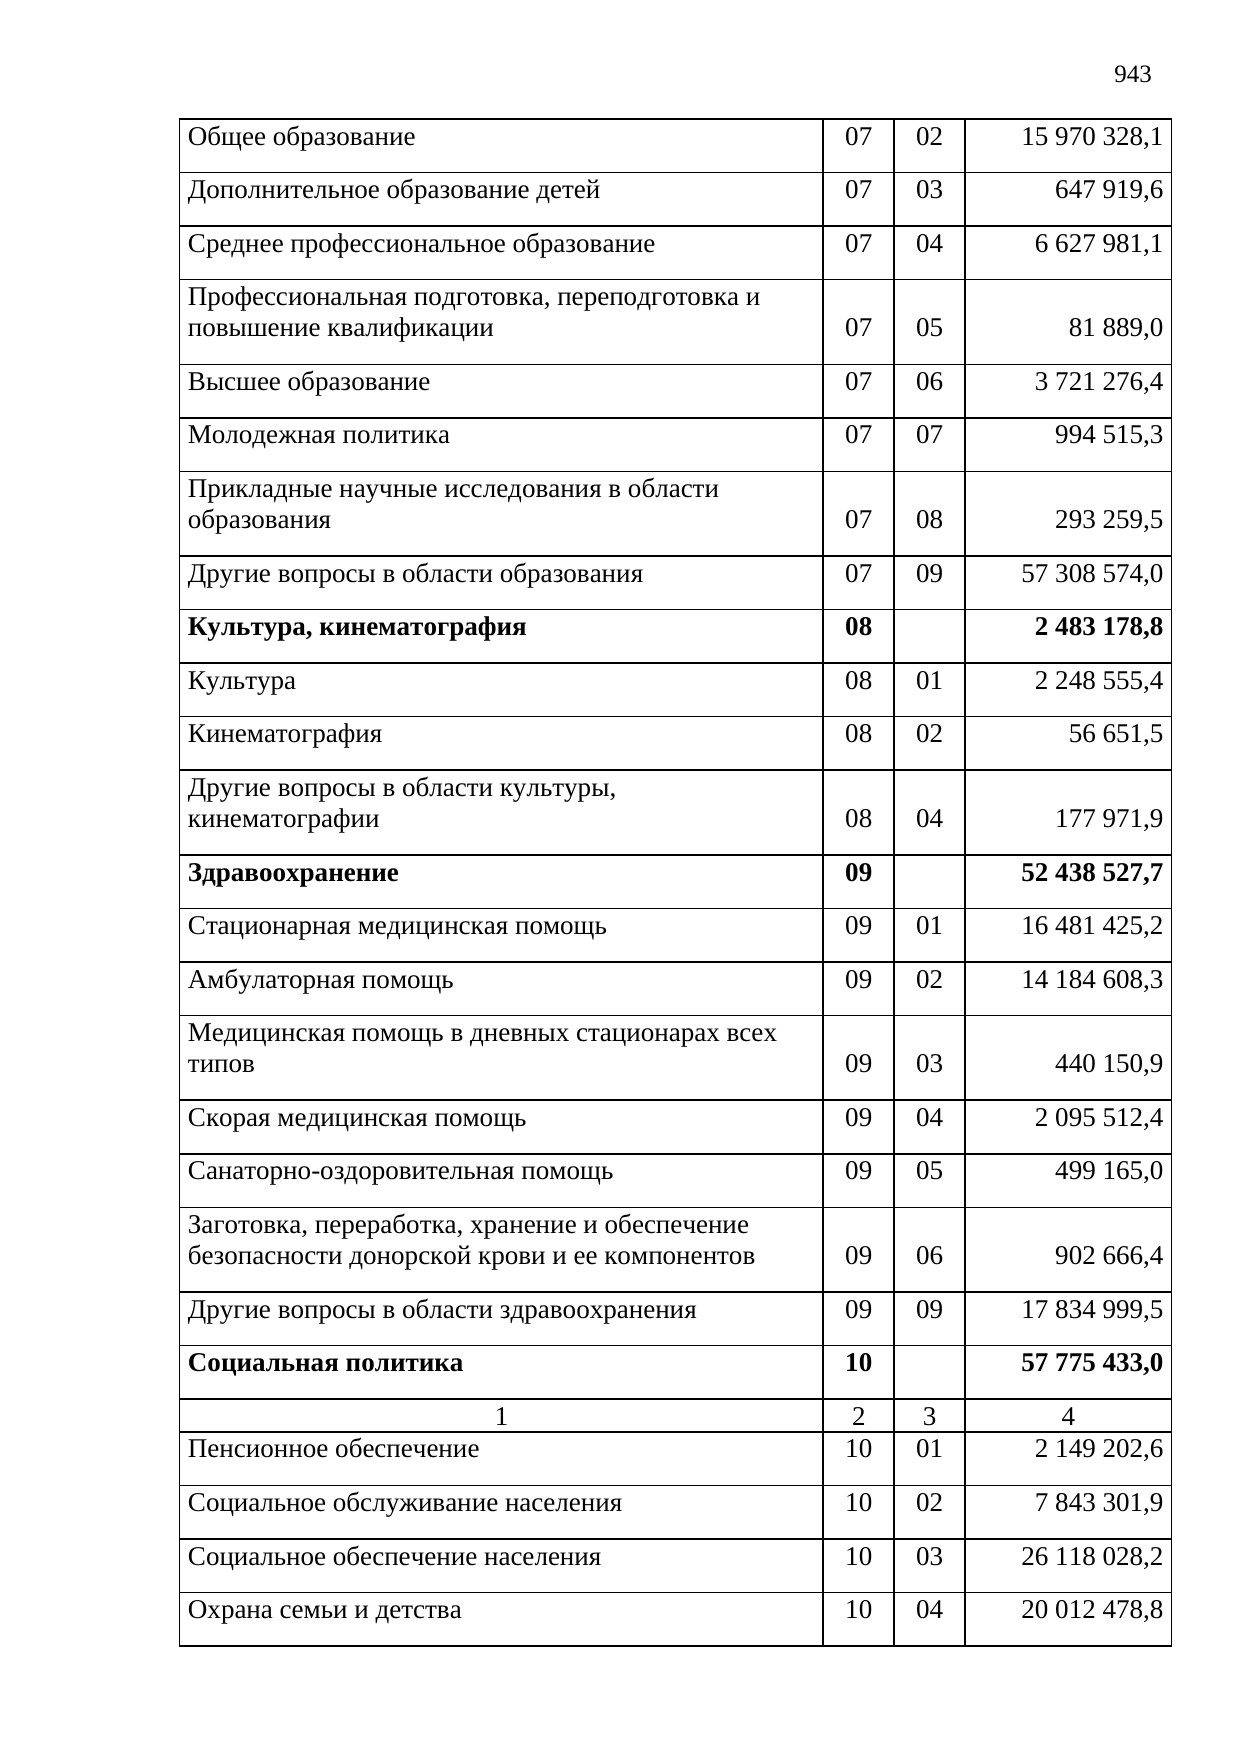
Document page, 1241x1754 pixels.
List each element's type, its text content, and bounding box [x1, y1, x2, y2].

table_cell 994 515,3 [966, 419, 1171, 471]
table_cell 07 [824, 280, 893, 363]
table_cell 02 [895, 963, 964, 1015]
table_cell Социальное обслуживание населения [180, 1486, 822, 1538]
table_cell 20 012 478,8 [966, 1593, 1171, 1645]
table_cell Профессиональная подготовка, переподготовка и повышение квалификации [180, 280, 822, 363]
table_cell 07 [824, 173, 893, 225]
table_cell 14 184 608,3 [966, 963, 1171, 1015]
table_cell 57 308 574,0 [966, 557, 1171, 609]
table_cell 07 [824, 365, 893, 417]
table_cell 08 [895, 472, 964, 555]
table_cell 01 [895, 664, 964, 716]
table_cell Кинематография [180, 717, 822, 769]
table_cell 10 [824, 1486, 893, 1538]
table_cell 16 481 425,2 [966, 909, 1171, 961]
table_cell 03 [895, 173, 964, 225]
table_cell 06 [895, 1208, 964, 1291]
table_cell Санаторно-оздоровительная помощь [180, 1155, 822, 1206]
table_cell [895, 856, 964, 908]
table_cell 440 150,9 [966, 1016, 1171, 1099]
table_cell Здравоохранение [180, 856, 822, 908]
table_cell 09 [824, 1293, 893, 1345]
table_cell [895, 610, 964, 662]
table_cell 09 [824, 1016, 893, 1099]
table_cell 09 [824, 909, 893, 961]
table_cell 293 259,5 [966, 472, 1171, 555]
table_cell Социальное обеспечение населения [180, 1540, 822, 1592]
table_cell Социальная политика [180, 1346, 822, 1398]
table_cell 10 [824, 1540, 893, 1592]
table_cell Дополнительное образование детей [180, 173, 822, 225]
table_cell 3 721 276,4 [966, 365, 1171, 417]
table_cell 09 [824, 1155, 893, 1206]
table_cell 17 834 999,5 [966, 1293, 1171, 1345]
table_cell 09 [824, 1208, 893, 1291]
table_cell Охрана семьи и детства [180, 1593, 822, 1645]
table_cell Общее образование [180, 120, 822, 172]
table_cell 6 627 981,1 [966, 227, 1171, 279]
table_cell 2 248 555,4 [966, 664, 1171, 716]
table_cell 10 [824, 1346, 893, 1398]
table_cell 02 [895, 717, 964, 769]
table_cell 57 775 433,0 [966, 1346, 1171, 1398]
table_cell 06 [895, 365, 964, 417]
table_cell 07 [824, 557, 893, 609]
table_cell 07 [824, 120, 893, 172]
table_cell Среднее профессиональное образование [180, 227, 822, 279]
table_cell 4 [966, 1400, 1171, 1431]
table_cell Другие вопросы в области здравоохранения [180, 1293, 822, 1345]
table_cell Стационарная медицинская помощь [180, 909, 822, 961]
table_cell 09 [824, 963, 893, 1015]
table_cell 01 [895, 909, 964, 961]
table_cell 10 [824, 1433, 893, 1484]
table_cell 2 149 202,6 [966, 1433, 1171, 1484]
table_cell 52 438 527,7 [966, 856, 1171, 908]
table_cell 05 [895, 280, 964, 363]
table_cell 177 971,9 [966, 771, 1171, 854]
table_cell Пенсионное обеспечение [180, 1433, 822, 1484]
table_cell 01 [895, 1433, 964, 1484]
table_cell 04 [895, 1101, 964, 1153]
table_cell 08 [824, 717, 893, 769]
table_cell 09 [824, 856, 893, 908]
table_cell Амбулаторная помощь [180, 963, 822, 1015]
table_cell 902 666,4 [966, 1208, 1171, 1291]
table_cell 08 [824, 664, 893, 716]
table_cell 02 [895, 120, 964, 172]
table_cell 07 [824, 472, 893, 555]
table_cell 07 [895, 419, 964, 471]
table_cell 04 [895, 1593, 964, 1645]
table_cell 56 651,5 [966, 717, 1171, 769]
table_cell 04 [895, 771, 964, 854]
table_cell 15 970 328,1 [966, 120, 1171, 172]
table_cell 09 [824, 1101, 893, 1153]
table_cell 3 [895, 1400, 964, 1431]
table_cell 1 [180, 1400, 822, 1431]
table_cell 2 [824, 1400, 893, 1431]
table_cell 02 [895, 1486, 964, 1538]
table_cell Прикладные научные исследования в области образования [180, 472, 822, 555]
table_cell Другие вопросы в области культуры, кинематографии [180, 771, 822, 854]
table_cell Высшее образование [180, 365, 822, 417]
table_cell Скорая медицинская помощь [180, 1101, 822, 1153]
table_cell 08 [824, 610, 893, 662]
table_cell 07 [824, 419, 893, 471]
table_cell 2 095 512,4 [966, 1101, 1171, 1153]
table_cell Другие вопросы в области образования [180, 557, 822, 609]
table_cell 26 118 028,2 [966, 1540, 1171, 1592]
table_cell 05 [895, 1155, 964, 1206]
table_cell 10 [824, 1593, 893, 1645]
table_cell Молодежная политика [180, 419, 822, 471]
table_cell 08 [824, 771, 893, 854]
table_cell 09 [895, 1293, 964, 1345]
table_cell 03 [895, 1540, 964, 1592]
table_cell 2 483 178,8 [966, 610, 1171, 662]
table_cell 04 [895, 227, 964, 279]
table_cell Культура, кинематография [180, 610, 822, 662]
table_cell 09 [895, 557, 964, 609]
table_cell Заготовка, переработка, хранение и обеспечение безопасности донорской крови и ее компонентов [180, 1208, 822, 1291]
table_cell 499 165,0 [966, 1155, 1171, 1206]
table_cell Культура [180, 664, 822, 716]
table_cell 647 919,6 [966, 173, 1171, 225]
table_cell 7 843 301,9 [966, 1486, 1171, 1538]
table_cell 81 889,0 [966, 280, 1171, 363]
table_cell [895, 1346, 964, 1398]
table_cell 03 [895, 1016, 964, 1099]
table_cell 07 [824, 227, 893, 279]
table_cell Медицинская помощь в дневных стационарах всех типов [180, 1016, 822, 1099]
